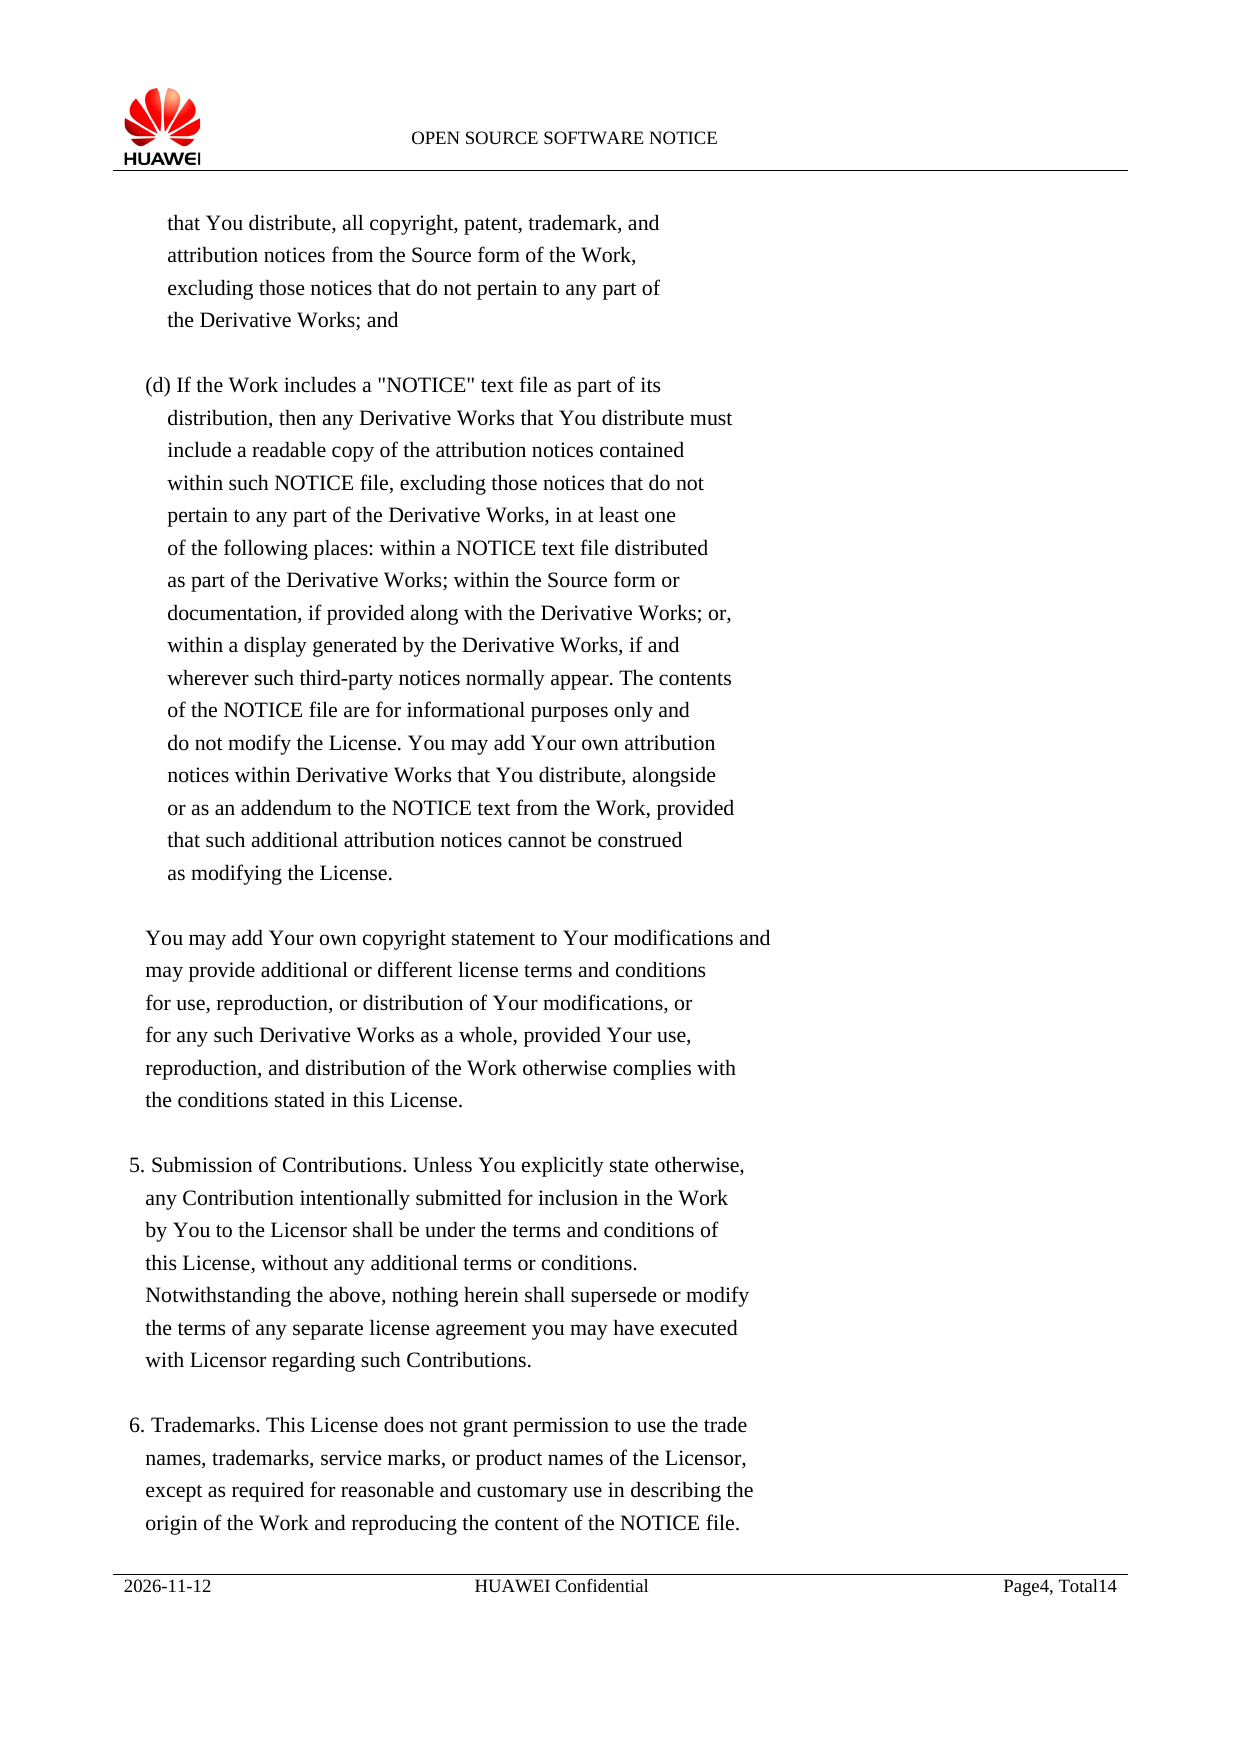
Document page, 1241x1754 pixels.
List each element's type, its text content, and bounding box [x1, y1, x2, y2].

picture [124, 88, 201, 165]
